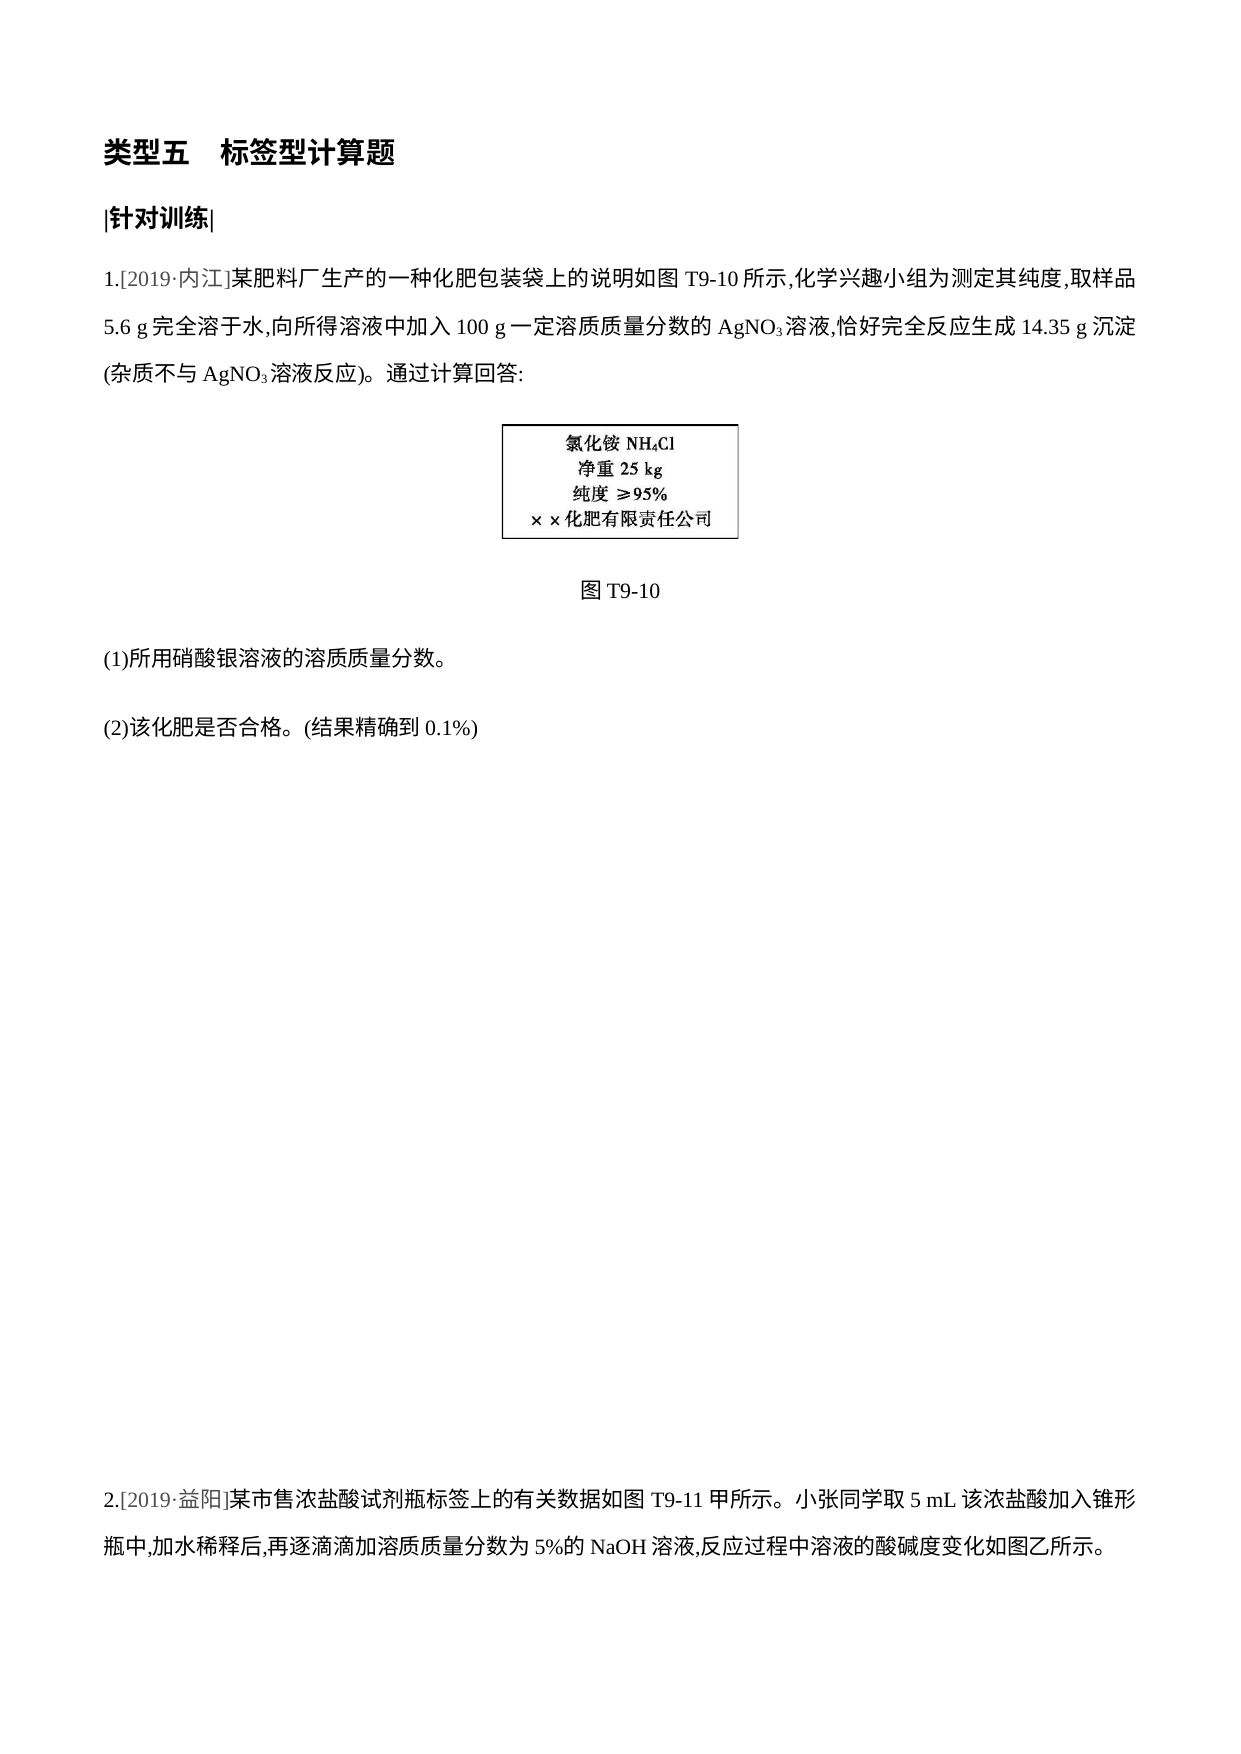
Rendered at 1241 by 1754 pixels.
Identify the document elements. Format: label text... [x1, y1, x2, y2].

text 2.[2019·益阳]某市售浓盐酸试剂瓶标签上的有关数据如图T9-11甲所示。小张同学取5 mL该浓盐酸加入锥形瓶中,加水稀释后,再逐滴滴加溶质质量分数为5%的NaOH溶液,反应过程中溶液的酸碱度变化如图乙所示。 [103, 1482, 1137, 1561]
subtitle 类型五 标签型计算题 [103, 129, 1137, 172]
text (2)该化肥是否合格。(结果精确到0.1%) [103, 709, 1137, 741]
subtitle |针对训练| [103, 199, 1137, 235]
picture [501, 424, 739, 539]
text 图T9-10 [103, 573, 1137, 604]
text (1)所用硝酸银溶液的溶质质量分数。 [103, 641, 1137, 673]
text 1.[2019·内江]某肥料厂生产的一种化肥包装袋上的说明如图T9-10所示,化学兴趣小组为测定其纯度,取样品5.6 g完全溶于水,向所得溶液中加入100 g一定溶质质量分数的AgNO3溶液,恰好完全反应生成14.35 g沉淀(杂质不与AgNO3溶液反应)。通过计算回答: [103, 261, 1137, 388]
